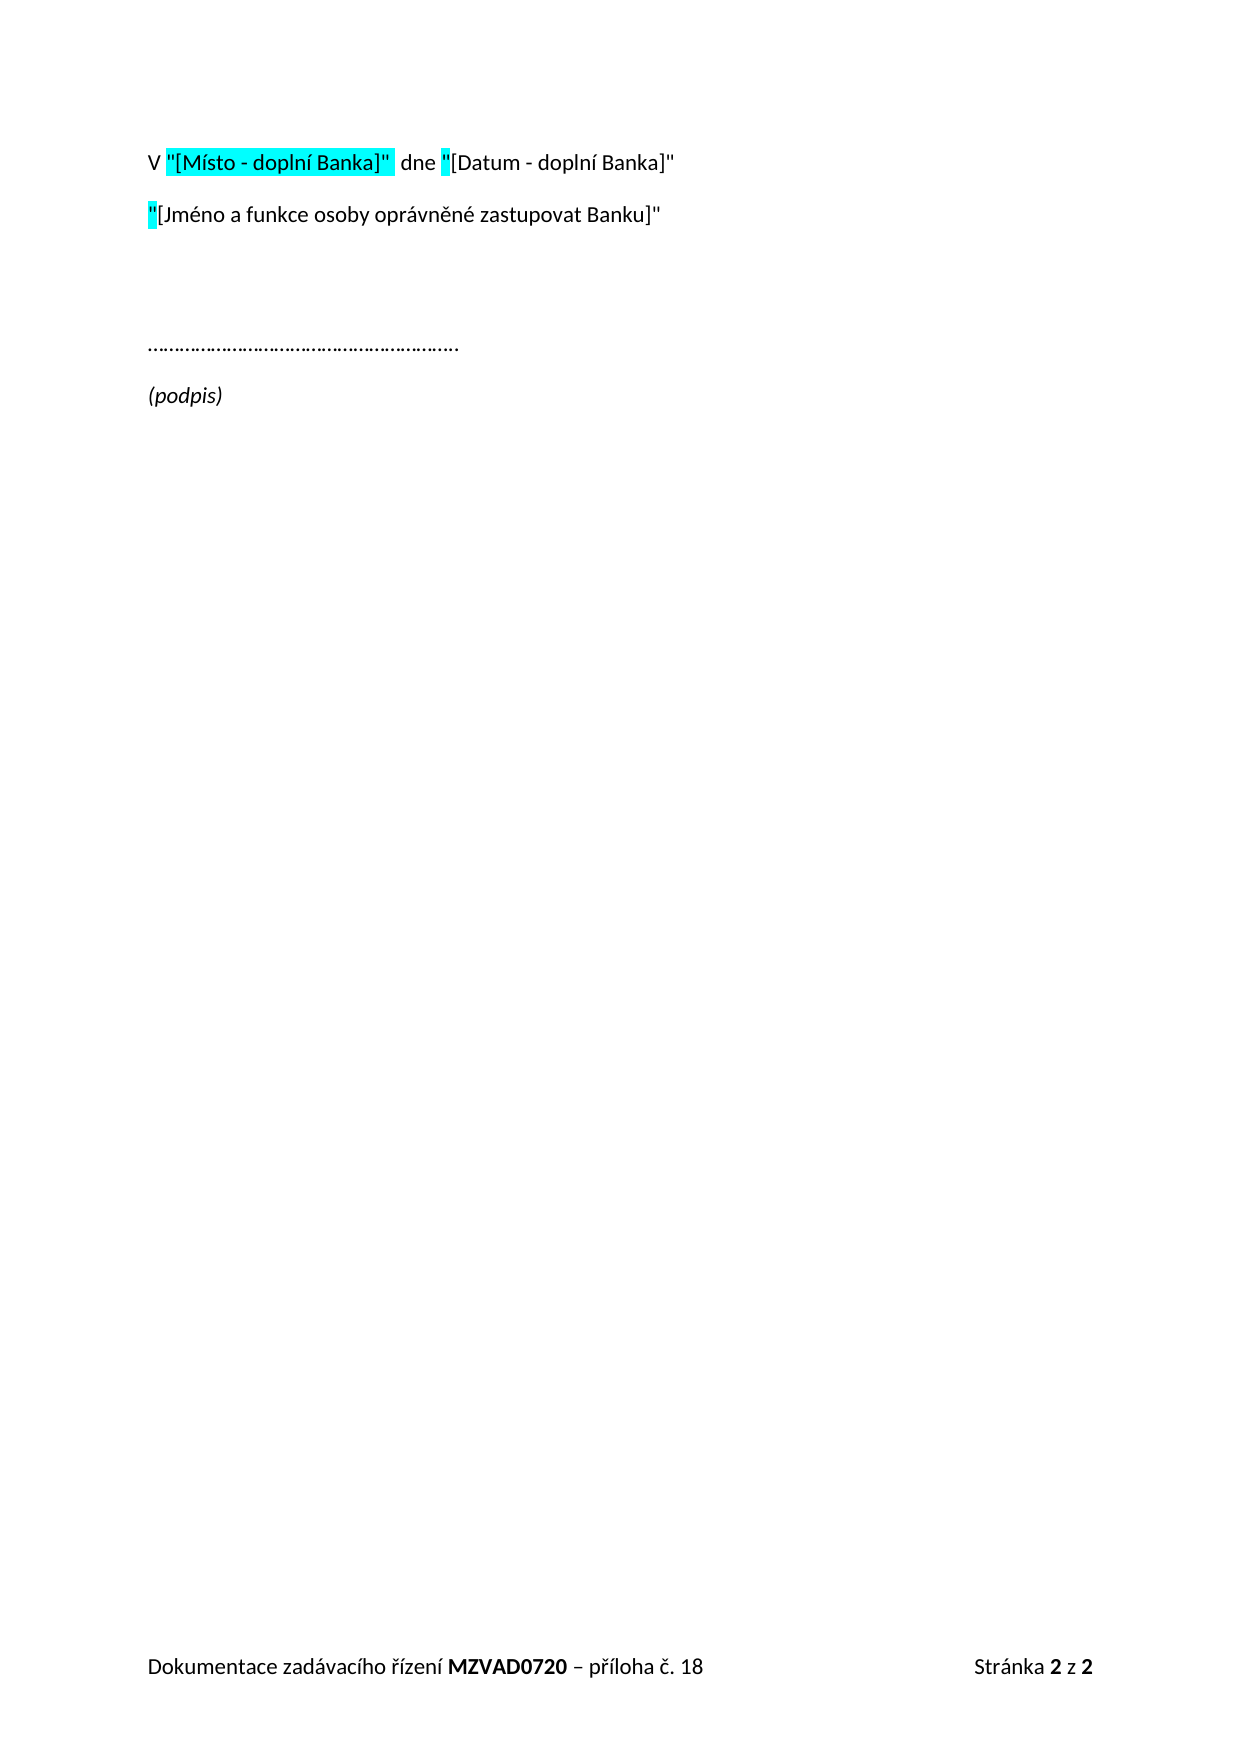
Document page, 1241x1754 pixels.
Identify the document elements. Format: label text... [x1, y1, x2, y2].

text V dne [148, 148, 166, 176]
text V dne [450, 148, 1093, 176]
text (podpis) [148, 382, 1093, 410]
text ………………………………………………….. [148, 329, 1093, 357]
text V dne [395, 148, 441, 176]
